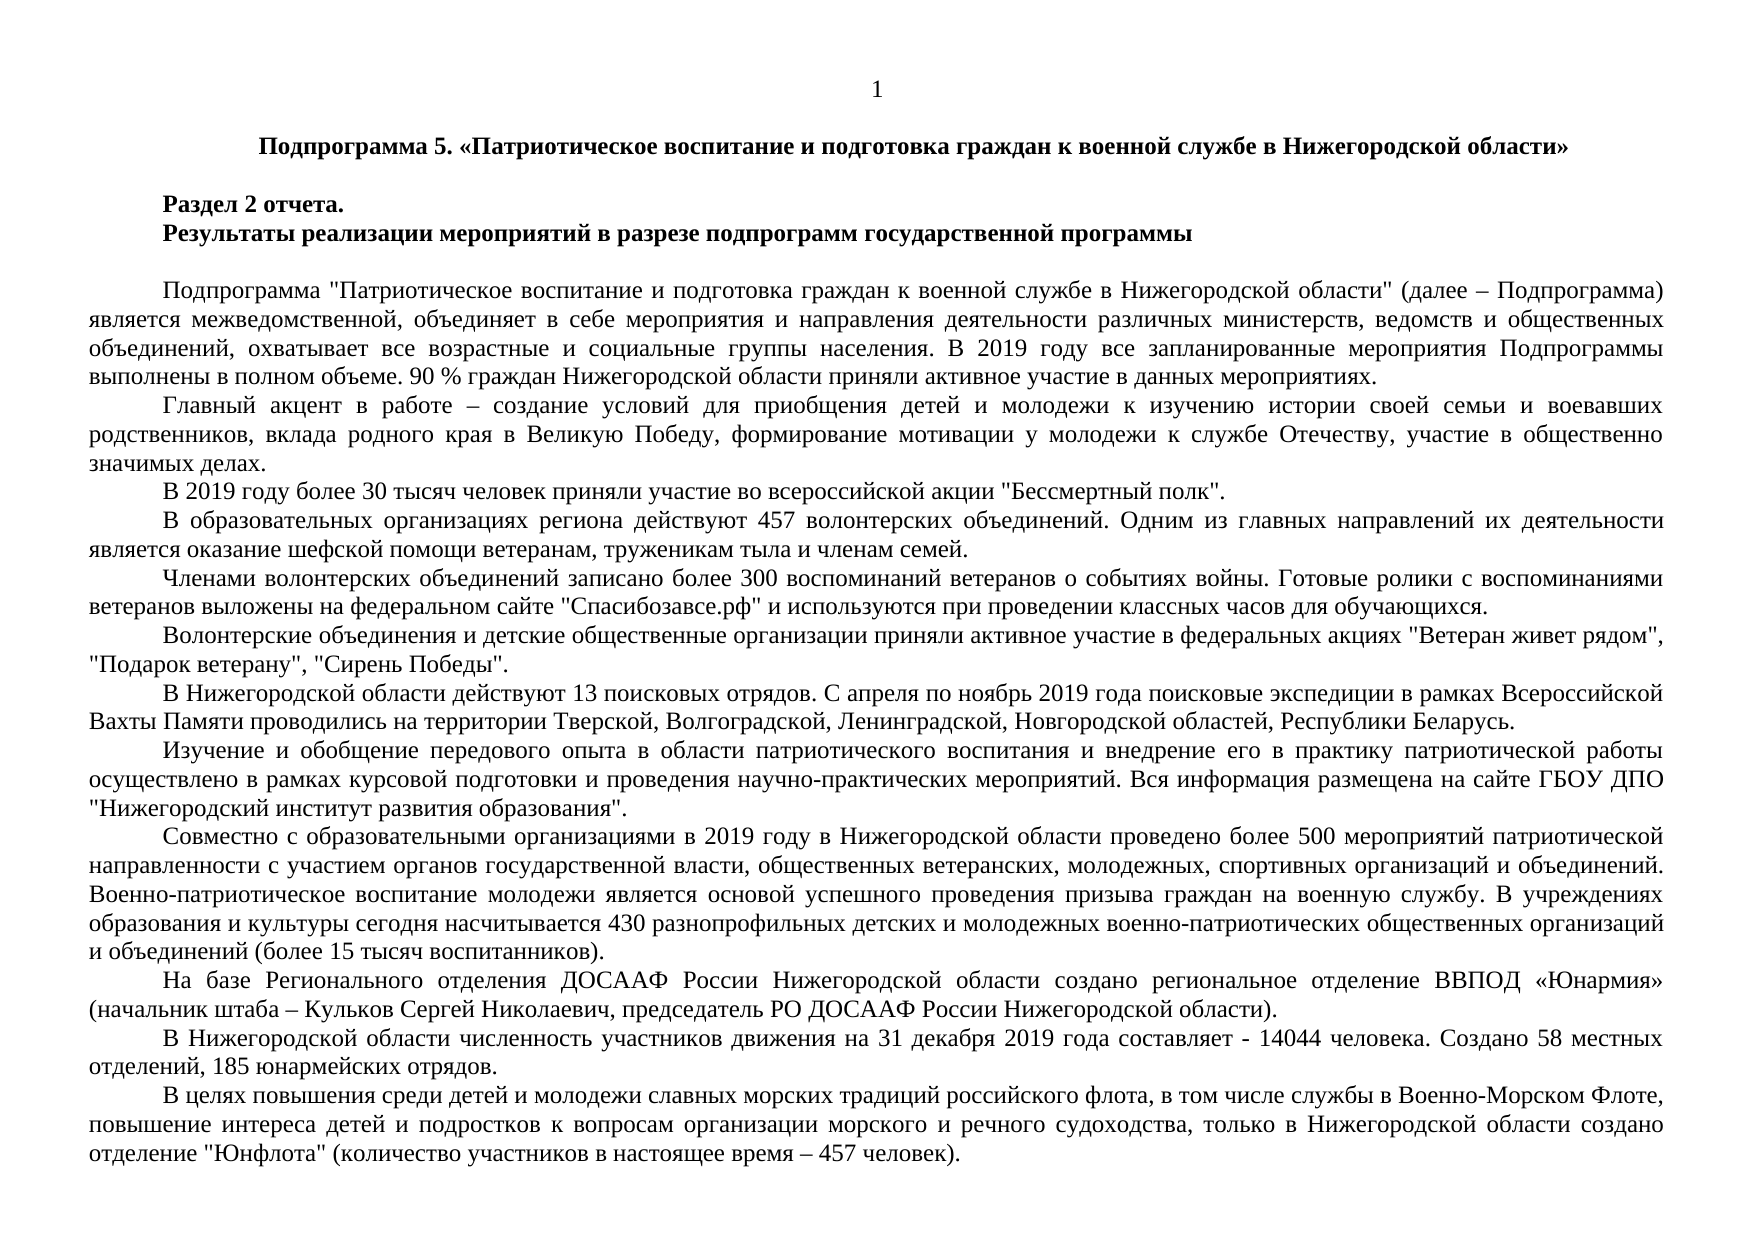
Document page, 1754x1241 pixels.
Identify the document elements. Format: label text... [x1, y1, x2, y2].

text Главный акцент в работе – создание условий для приобщения детей и молодежи к изучению истории своей семьи и воевавших родственников, вклада родного края в Великую Победу, формирование мотивации у молодежи к службе Отечеству, участие в общественно значимых делах. [89, 390, 1665, 476]
text В целях повышения среди детей и молодежи славных морских традиций российского флота, в том числе службы в Военно-Морском Флоте, повышение интереса детей и подростков к вопросам организации морского и речного судоходства, только в Нижегородской области создано отделение "Юнфлота" (количество участников в настоящее время – 457 человек). [89, 1080, 1665, 1166]
text Результаты реализации мероприятий в разрезе подпрограмм государственной программы [89, 218, 1665, 246]
text Раздел 2 отчета. [89, 189, 1665, 218]
text Членами волонтерских объединений записано более 300 воспоминаний ветеранов о событиях войны. Готовые ролики с воспоминаниями ветеранов выложены на федеральном сайте "Спасибозавсе.рф" и используются при проведении классных часов для обучающихся. [89, 563, 1665, 620]
text Волонтерские объединения и детские общественные организации приняли активное участие в федеральных акциях "Ветеран живет рядом", "Подарок ветерану", "Сирень Победы". [89, 620, 1665, 678]
text В образовательных организациях региона действуют 457 волонтерских объединений. Одним из главных направлений их деятельности является оказание шефской помощи ветеранам, труженикам тыла и членам семей. [89, 505, 1665, 563]
text В Нижегородской области действуют 13 поисковых отрядов. С апреля по ноябрь 2019 года поисковые экспедиции в рамках Всероссийской Вахты Памяти проводились на территории Тверской, Волгоградской, Ленинградской, Новгородской областей, Республики Беларусь. [89, 678, 1665, 735]
text Совместно с образовательными организациями в 2019 году в Нижегородской области проведено более 500 мероприятий патриотической направленности с участием органов государственной власти, общественных ветеранских, молодежных, спортивных организаций и объединений. Военно-патриотическое воспитание молодежи является основой успешного проведения призыва граждан на военную службу. В учреждениях образования и культуры сегодня насчитывается 430 разнопрофильных детских и молодежных военно-патриотических общественных организаций и объединений (более 15 тысяч воспитанников). [89, 821, 1665, 965]
text В Нижегородской области численность участников движения на 31 декабря 2019 года составляет - 14044 человека. Создано 58 местных отделений, 185 юнармейских отрядов. [89, 1023, 1665, 1080]
text Подпрограмма "Патриотическое воспитание и подготовка граждан к военной службе в Нижегородской области" (далее – Подпрограмма) является межведомственной, объединяет в себе мероприятия и направления деятельности различных министерств, ведомств и общественных объединений, охватывает все возрастные и социальные группы населения. В 2019 году все запланированные мероприятия Подпрограммы выполнены в полном объеме. 90 % граждан Нижегородской области приняли активное участие в данных мероприятиях. [89, 275, 1665, 390]
text В 2019 году более 30 тысяч человек приняли участие во всероссийской акции "Бессмертный полк". [89, 476, 1665, 505]
text На базе Регионального отделения ДОСААФ России Нижегородской области создано региональное отделение ВВПОД «Юнармия» (начальник штаба – Кульков Сергей Николаевич, председатель РО ДОСААФ России Нижегородской области). [89, 965, 1665, 1023]
text Подпрограмма 5. «Патриотическое воспитание и подготовка граждан к военной службе в Нижегородской области» [89, 131, 1665, 160]
text Изучение и обобщение передового опыта в области патриотического воспитания и внедрение его в практику патриотической работы осуществлено в рамках курсовой подготовки и проведения научно-практических мероприятий. Вся информация размещена на сайте ГБОУ ДПО "Нижегородский институт развития образования". [89, 735, 1665, 821]
